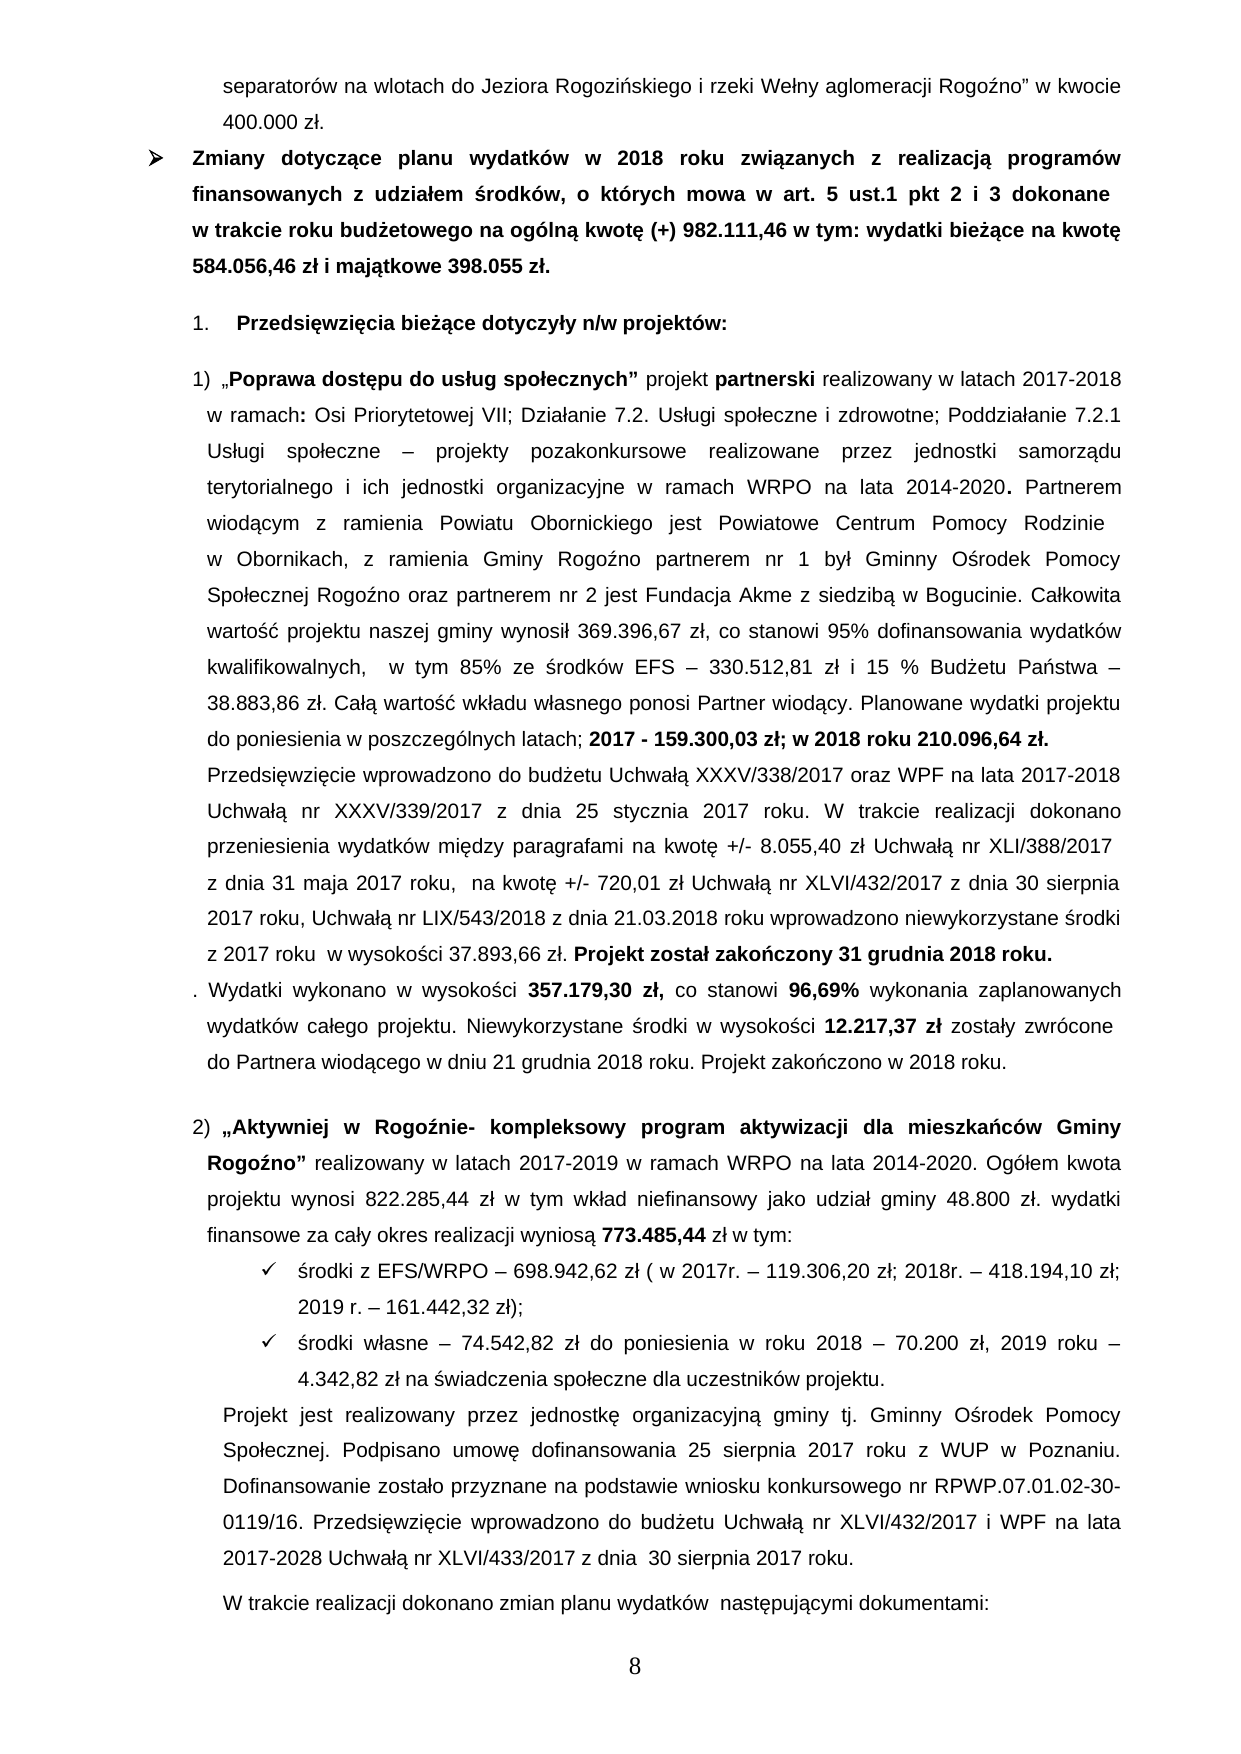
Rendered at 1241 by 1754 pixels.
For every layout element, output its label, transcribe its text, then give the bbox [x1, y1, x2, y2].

list Projekt jest realizowany przez jednostkę organizacyjną gminy tj. Gminny Ośrodek Pomocy Społecznej. Podpisano umowę dofinansowania 25 sierpnia 2017 roku z WUP w Poznaniu. Dofinansowanie zostało przyznane na podstawie wniosku konkursowego nr RPWP.07.01.02-30-0119/16. Przedsięwzięcie wprowadzono do budżetu Uchwałą nr XLVI/432/2017 i WPF na lata 2017-2028 Uchwałą nr XLVI/433/2017 z dnia 30 sierpnia 2017 roku. [223, 1402, 1122, 1570]
text 2) „Aktywniej w Rogoźnie- kompleksowy program aktywizacji dla mieszkańców Gminy Rogoźno” realizowany w latach 2017-2019 w ramach WRPO na lata 2014-2020. Ogółem kwota projektu wynosi 822.285,44 zł w tym wkład niefinansowy jako udział gminy 48.800 zł. wydatki finansowe za cały okres realizacji wyniosą 773.485,44 zł w tym: [192, 1115, 1122, 1246]
text 1) „Poprawa dostępu do usług społecznych” projekt partnerski realizowany w latach 2017-2018 w ramach: Osi Priorytetowej VII; Działanie 7.2. Usługi społeczne i zdrowotne; Poddziałanie 7.2.1 Usługi społeczne – projekty pozakonkursowe realizowane przez jednostki samorządu terytorialnego i ich jednostki organizacyjne w ramach WRPO na lata 2014-2020. Partnerem wiodącym z ramienia Powiatu Obornickiego jest Powiatowe Centrum Pomocy Rodzinie w Obornikach, z ramienia Gminy Rogoźno partnerem nr 1 był Gminny Ośrodek Pomocy Społecznej Rogoźno oraz partnerem nr 2 jest Fundacja Akme z siedzibą w Bogucinie. Całkowita wartość projektu naszej gminy wynosił 369.396,67 zł, co stanowi 95% dofinansowania wydatków kwalifikowalnych, w tym 85% ze środków EFS – 330.512,81 zł i 15 % Budżetu Państwa – 38.883,86 zł. Całą wartość wkładu własnego ponosi Partner wiodący. Planowane wydatki projektu do poniesienia w poszczególnych latach; 2017 - 159.300,03 zł; w 2018 roku 210.096,64 zł. [192, 367, 1122, 751]
text . Wydatki wykonano w wysokości 357.179,30 zł, co stanowi 96,69% wykonania zaplanowanych wydatków całego projektu. Niewykorzystane środki w wysokości 12.217,37 zł zostały zwrócone do Partnera wiodącego w dniu 21 grudnia 2018 roku. Projekt zakończono w 2018 roku. [192, 978, 1122, 1074]
list środki z EFS/WRPO – 698.942,62 zł ( w 2017r. – 119.306,20 zł; 2018r. – 418.194,10 zł; 2019 r. – 161.442,32 zł); [260, 1258, 1122, 1318]
list Zmiany dotyczące planu wydatków w 2018 roku związanych z realizacją programów finansowanych z udziałem środków, o których mowa w art. 5 ust.1 pkt 2 i 3 dokonane w trakcie roku budżetowego na ogólną kwotę (+) 982.111,46 w tym: wydatki bieżące na kwotę 584.056,46 zł i majątkowe 398.055 zł. [148, 146, 1122, 278]
text Przedsięwzięcie wprowadzono do budżetu Uchwałą XXXV/338/2017 oraz WPF na lata 2017-2018 Uchwałą nr XXXV/339/2017 z dnia 25 stycznia 2017 roku. W trakcie realizacji dokonano przeniesienia wydatków między paragrafami na kwotę +/- 8.055,40 zł Uchwałą nr XLI/388/2017 z dnia 31 maja 2017 roku, na kwotę +/- 720,01 zł Uchwałą nr XLVI/432/2017 z dnia 30 sierpnia 2017 roku, Uchwałą nr LIX/543/2018 z dnia 21.03.2018 roku wprowadzono niewykorzystane środki z 2017 roku w wysokości 37.893,66 zł. Projekt został zakończony 31 grudnia 2018 roku. [192, 762, 1122, 966]
list środki własne – 74.542,82 zł do poniesienia w roku 2018 – 70.200 zł, 2019 roku – 4.342,82 zł na świadczenia społeczne dla uczestników projektu. [260, 1330, 1122, 1390]
list W trakcie realizacji dokonano zmian planu wydatków następującymi dokumentami: [223, 1590, 1122, 1614]
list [192, 74, 1122, 134]
list Przedsięwzięcia bieżące dotyczyły n/w projektów: [192, 310, 1122, 334]
